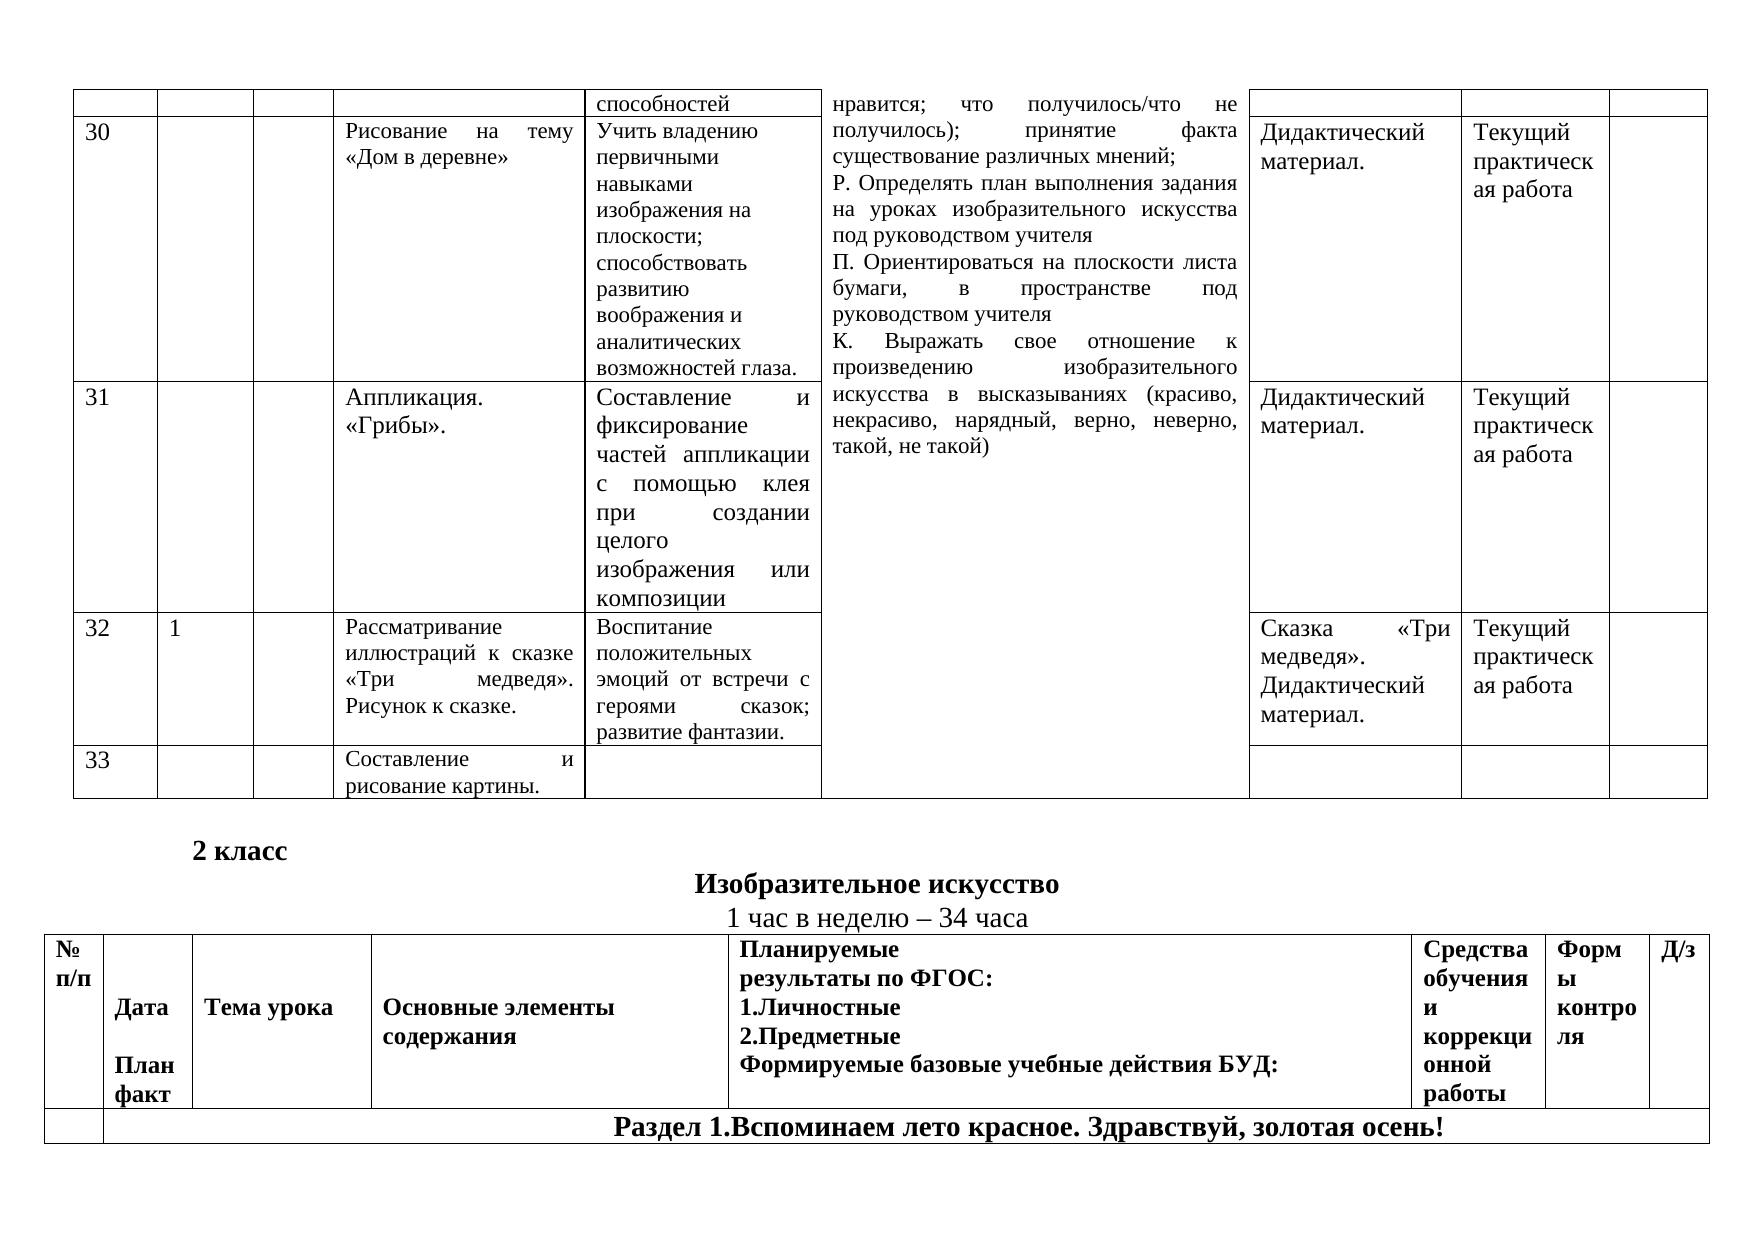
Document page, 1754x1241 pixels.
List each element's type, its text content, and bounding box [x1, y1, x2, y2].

table_header Формы контроля [1546, 935, 1649, 1049]
table_cell [158, 90, 253, 116]
table_cell Аппликация. «Грибы». [334, 382, 584, 612]
table_cell [1546, 1050, 1649, 1108]
table_cell Рисование на тему «Дом в деревне» [334, 117, 584, 381]
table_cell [822, 89, 1249, 744]
table_cell [822, 745, 1249, 798]
table_cell Раздел 1.Вспоминаем лето красное. Здравствуй, золотая осень! [104, 1109, 1709, 1143]
table_header Дата [104, 935, 192, 1049]
table_cell 30 [74, 117, 157, 381]
table_cell [193, 1050, 371, 1108]
table_cell [45, 1050, 103, 1108]
table_cell [1610, 382, 1707, 612]
table_cell Воспитание положительных эмоций от встречи с героями сказок; развитие фантазии. [586, 613, 821, 744]
table_cell Учить владению первичными навыками изображения на плоскости; способствовать развитию воображения и аналитических возможностей глаза. [586, 117, 821, 381]
table_cell [1250, 746, 1461, 798]
table_cell [1610, 746, 1707, 798]
text 1 час в неделю – 34 часа [118, 900, 1636, 933]
table_cell [586, 746, 821, 798]
table_cell [1610, 90, 1707, 116]
table_cell [1610, 117, 1707, 381]
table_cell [334, 90, 584, 116]
table_cell 29 [74, 90, 157, 116]
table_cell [1462, 90, 1609, 116]
table_cell [254, 746, 333, 798]
table_cell 31 [74, 382, 157, 612]
text 2 класс [118, 833, 1636, 866]
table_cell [1250, 90, 1461, 116]
table_cell Дидактический материал. [1250, 117, 1461, 381]
table_cell [254, 90, 333, 116]
table_header Тема урока [193, 935, 371, 1049]
table_cell Составление и рисование картины. [334, 746, 584, 798]
table_header Основные элементы содержания [372, 935, 728, 1049]
table_cell Сказка «Три медведя». Дидактический материал. [1250, 613, 1461, 744]
table_cell Дидактический материал. [1250, 382, 1461, 612]
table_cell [586, 90, 821, 116]
table_cell Текущий практическая работа [1462, 382, 1609, 612]
text Изобразительное искусство [118, 866, 1636, 900]
table_cell [1650, 1050, 1709, 1108]
table_cell Составление и фиксирование частей аппликации с помощью клея при создании целого изображения или композиции [586, 382, 821, 612]
table_cell [372, 1050, 728, 1108]
table_cell Текущий практическая работа [1462, 117, 1609, 381]
table_cell 32 [74, 613, 157, 744]
table_header № п/п [45, 935, 103, 1049]
table_cell [254, 382, 333, 612]
table_cell [158, 746, 253, 798]
table_cell [45, 1109, 103, 1143]
table_cell 33 [74, 746, 157, 798]
table_cell План факт [104, 1050, 192, 1108]
table_cell [254, 613, 333, 744]
table_header Планируемые результаты по ФГОС: 1.Личностные 2.Предметные Формируемые базовые учебные действия БУД: [729, 935, 1411, 1108]
table_cell [1462, 746, 1609, 798]
table_header Средства обучения и коррекционной работы [1412, 935, 1545, 1108]
table_cell Рассматривание иллюстраций к сказке «Три медведя». Рисунок к сказке. [334, 613, 584, 744]
table_cell [158, 117, 253, 381]
table_cell 1 [158, 613, 253, 744]
table_cell [1610, 613, 1707, 744]
table_cell Текущий практическая работа [1462, 613, 1609, 744]
table_cell [158, 382, 253, 612]
table_cell [254, 117, 333, 381]
table_header Д/з [1650, 935, 1709, 1049]
